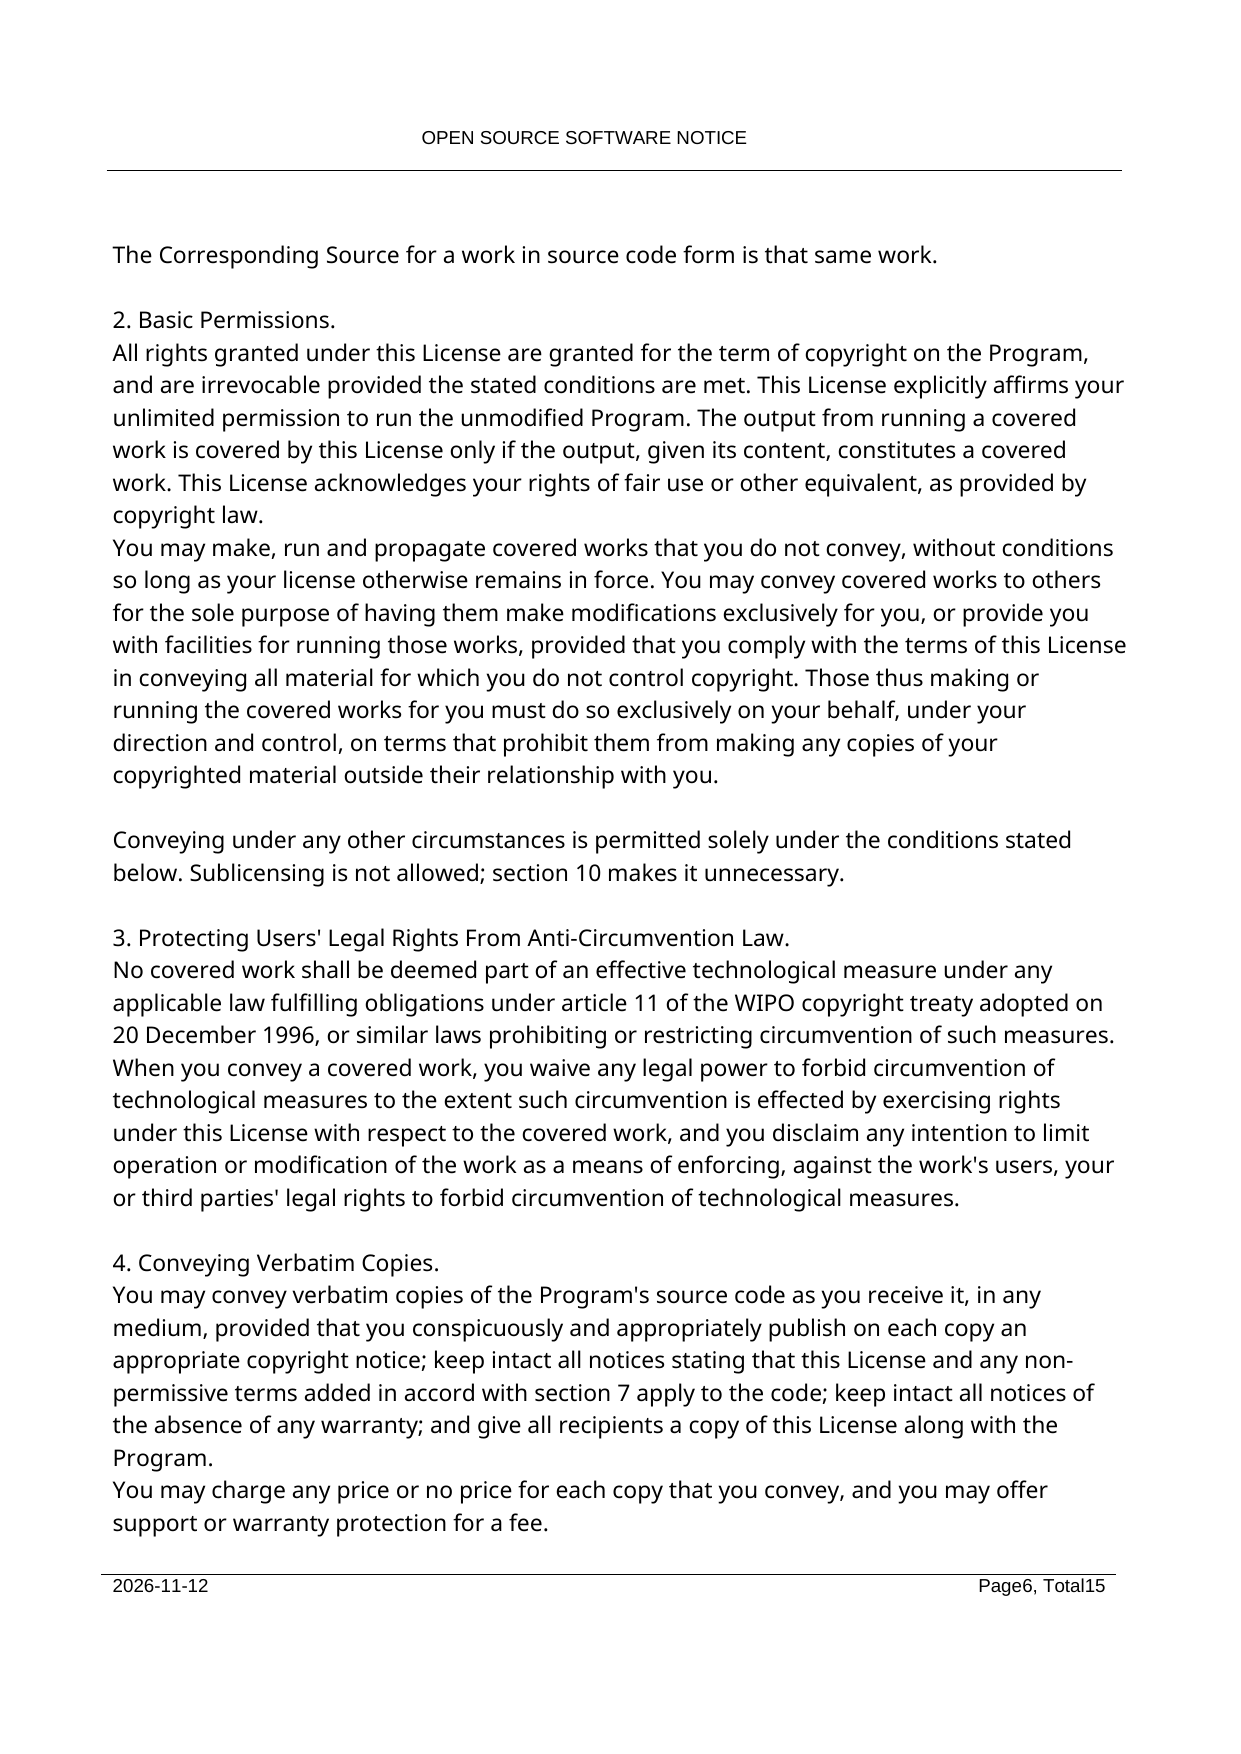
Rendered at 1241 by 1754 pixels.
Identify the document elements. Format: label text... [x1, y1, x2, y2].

text 4. Conveying Verbatim Copies. [112, 1246, 1128, 1279]
text The Corresponding Source for a work in source code form is that same work. [112, 239, 1128, 271]
text When you convey a covered work, you waive any legal power to forbid circumvention of technological measures to the extent such circumvention is effected by exercising rights under this License with respect to the covered work, and you disclaim any intention to limit operation or modification of the work as a means of enforcing, against the work's users, your or third parties' legal rights to forbid circumvention of technological measures. [112, 1051, 1128, 1214]
text You may charge any price or no price for each copy that you convey, and you may offer support or warranty protection for a fee. [112, 1474, 1128, 1539]
text You may convey verbatim copies of the Program's source code as you receive it, in any medium, provided that you conspicuously and appropriately publish on each copy an appropriate copyright notice; keep intact all notices stating that this License and any non-permissive terms added in accord with section 7 apply to the code; keep intact all notices of the absence of any warranty; and give all recipients a copy of this License along with the Program. [112, 1279, 1128, 1474]
text Conveying under any other circumstances is permitted solely under the conditions stated below. Sublicensing is not allowed; section 10 makes it unnecessary. [112, 824, 1128, 889]
text No covered work shall be deemed part of an effective technological measure under any applicable law fulfilling obligations under article 11 of the WIPO copyright treaty adopted on 20 December 1996, or similar laws prohibiting or restricting circumvention of such measures. [112, 954, 1128, 1051]
text 2. Basic Permissions. [112, 304, 1128, 336]
text You may make, run and propagate covered works that you do not convey, without conditions so long as your license otherwise remains in force. You may convey covered works to others for the sole purpose of having them make modifications exclusively for you, or provide you with facilities for running those works, provided that you comply with the terms of this License in conveying all material for which you do not control copyright. Those thus making or running the covered works for you must do so exclusively on your behalf, under your direction and control, on terms that prohibit them from making any copies of your copyrighted material outside their relationship with you. [112, 531, 1128, 791]
text All rights granted under this License are granted for the term of copyright on the Program, and are irrevocable provided the stated conditions are met. This License explicitly affirms your unlimited permission to run the unmodified Program. The output from running a covered work is covered by this License only if the output, given its content, constitutes a covered work. This License acknowledges your rights of fair use or other equivalent, as provided by copyright law. [112, 336, 1128, 531]
text 3. Protecting Users' Legal Rights From Anti-Circumvention Law. [112, 921, 1128, 954]
